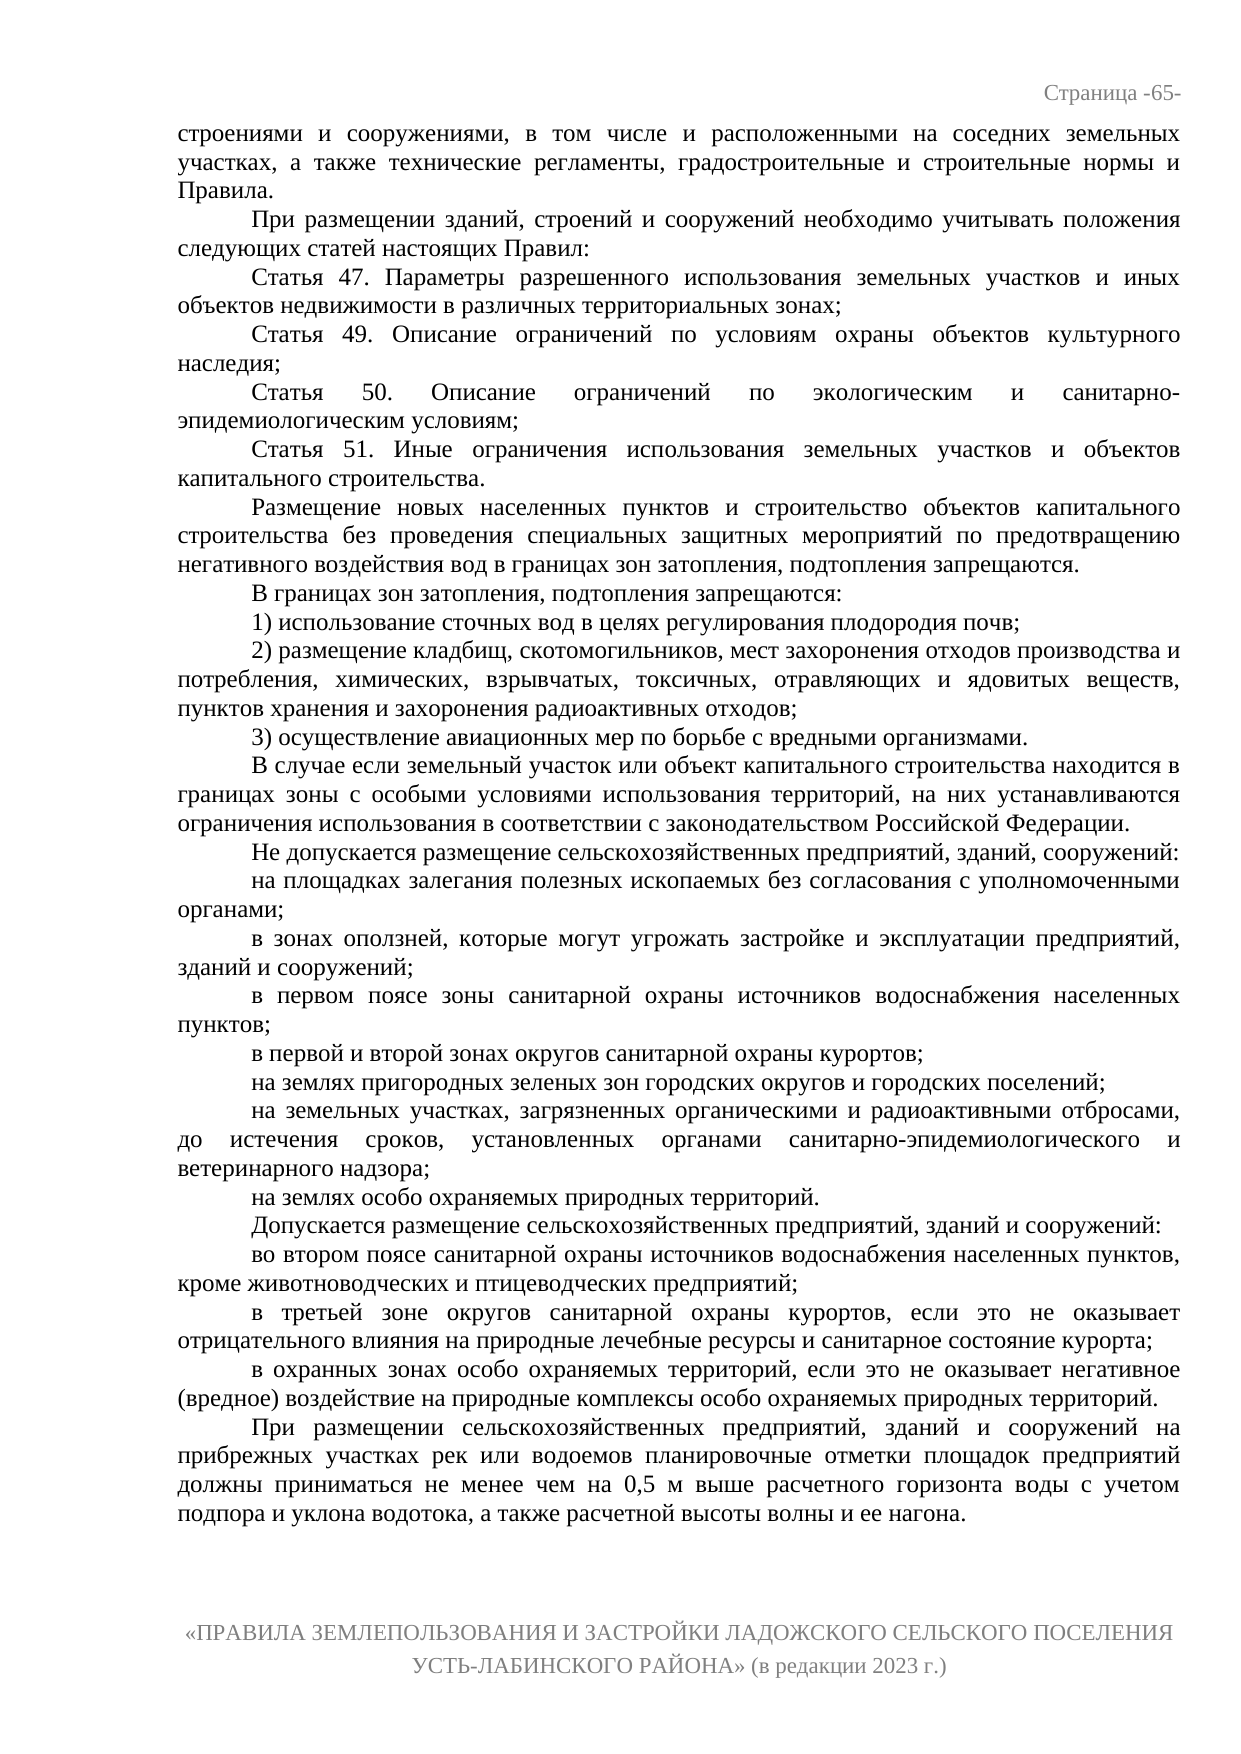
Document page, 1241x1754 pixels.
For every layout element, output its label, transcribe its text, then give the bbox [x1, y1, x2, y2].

text в охранных зонах особо охраняемых территорий, если это не оказывает негативное (вредное) воздействие на природные комплексы особо охраняемых природных территорий. [177, 1354, 1181, 1412]
text на землях особо охраняемых природных территорий. [177, 1182, 1181, 1211]
text При размещении зданий, строений и сооружений необходимо учитывать положения следующих статей настоящих Правил: [177, 204, 1181, 262]
text в зонах оползней, которые могут угрожать застройке и эксплуатации предприятий, зданий и сооружений; [177, 923, 1181, 981]
text во втором поясе санитарной охраны источников водоснабжения населенных пунктов, кроме животноводческих и птицеводческих предприятий; [177, 1239, 1181, 1297]
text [177, 118, 1181, 204]
text Не допускается размещение сельскохозяйственных предприятий, зданий, сооружений: [177, 837, 1181, 866]
text в третьей зоне округов санитарной охраны курортов, если это не оказывает отрицательного влияния на природные лечебные ресурсы и санитарное состояние курорта; [177, 1297, 1181, 1354]
text В случае если земельный участок или объект капитального строительства находится в границах зоны с особыми условиями использования территорий, на них устанавливаются ограничения использования в соответствии с законодательством Российской Федерации. [177, 751, 1181, 837]
text в первом поясе зоны санитарной охраны источников водоснабжения населенных пунктов; [177, 981, 1181, 1038]
text на землях пригородных зеленых зон городских округов и городских поселений; [177, 1067, 1181, 1096]
text 2) размещение кладбищ, скотомогильников, мест захоронения отходов производства и потребления, химических, взрывчатых, токсичных, отравляющих и ядовитых веществ, пунктов хранения и захоронения радиоактивных отходов; [177, 636, 1181, 722]
text Статья 47. Параметры разрешенного использования земельных участков и иных объектов недвижимости в различных территориальных зонах; [177, 262, 1181, 319]
text Допускается размещение сельскохозяйственных предприятий, зданий и сооружений: [177, 1211, 1181, 1239]
text на земельных участках, загрязненных органическими и радиоактивными отбросами, до истечения сроков, установленных органами санитарно-эпидемиологического и ветеринарного надзора; [177, 1096, 1181, 1182]
text В границах зон затопления, подтопления запрещаются: [177, 578, 1181, 607]
text Размещение новых населенных пунктов и строительство объектов капитального строительства без проведения специальных защитных мероприятий по предотвращению негативного воздействия вод в границах зон затопления, подтопления запрещаются. [177, 492, 1181, 578]
text на площадках залегания полезных ископаемых без согласования с уполномоченными органами; [177, 866, 1181, 923]
text Статья 50. Описание ограничений по экологическим и санитарно-эпидемиологическим условиям; [177, 377, 1181, 434]
text Статья 51. Иные ограничения использования земельных участков и объектов капитального строительства. [177, 434, 1181, 492]
text 3) осуществление авиационных мер по борьбе с вредными организмами. [177, 722, 1181, 751]
text 1) использование сточных вод в целях регулирования плодородия почв; [177, 607, 1181, 636]
text Статья 49. Описание ограничений по условиям охраны объектов культурного наследия; [177, 319, 1181, 377]
text в первой и второй зонах округов санитарной охраны курортов; [177, 1038, 1181, 1067]
text При размещении сельскохозяйственных предприятий, зданий и сооружений на прибрежных участках рек или водоемов планировочные отметки площадок предприятий должны приниматься не менее чем на 0,5 м выше расчетного горизонта воды с учетом подпора и уклона водотока, а также расчетной высоты волны и ее нагона. [177, 1412, 1181, 1527]
